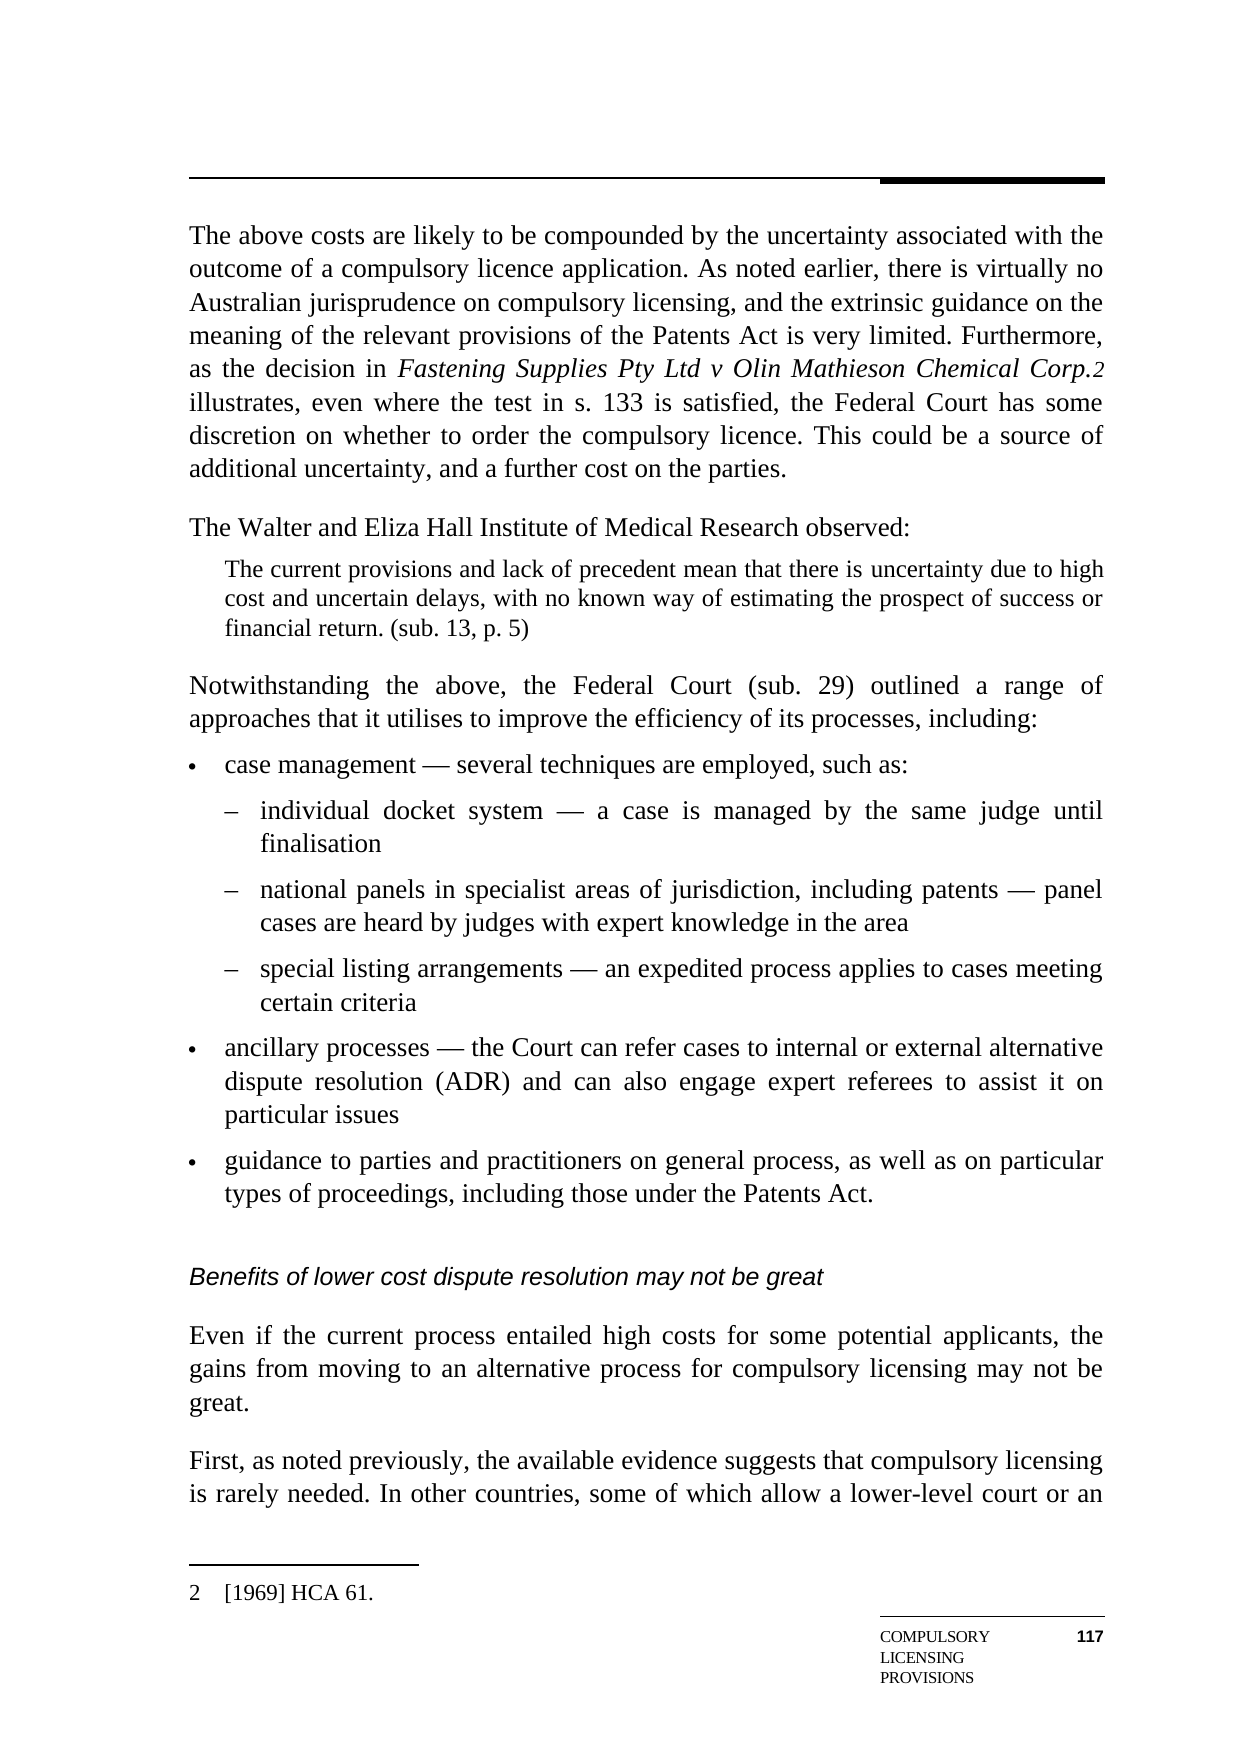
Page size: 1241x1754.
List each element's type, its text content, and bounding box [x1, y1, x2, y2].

text Notwithstanding the above, the Federal Court (sub. 29) outlined a range of approaches that it utilises to improve the efficiency of its processes, including: [189, 667, 1104, 733]
text Even if the current process entailed high costs for some potential applicants, the gains from moving to an alternative process for compulsory licensing may not be great. [189, 1317, 1104, 1417]
text The current provisions and lack of precedent mean that there is uncertainty due to high cost and uncertain delays, with no known way of estimating the prospect of success or financial return. (sub. 13, p. 5) [224, 554, 1104, 642]
text The Walter and Eliza Hall Institute of Medical Research observed: [189, 508, 1104, 542]
list case management — several techniques are employed, such as: [189, 746, 1104, 779]
text The above costs are likely to be compounded by the uncertainty associated with the outcome of a compulsory licence application. As noted earlier, there is virtually no Australian jurisprudence on compulsory licensing, and the extrinsic guidance on the meaning of the relevant provisions of the Patents Act is very limited. Furthermore, as the decision in Fastening Supplies Pty Ltd v Olin Mathieson Chemical Corp. illustrates, even where the test in s. 133 is satisfied, the Federal Court has some discretion on whether to order the compulsory licence. This could be a source of additional uncertainty, and a further cost on the parties. [189, 217, 1104, 483]
list special listing arrangements — an expedited process applies to cases meeting certain criteria [224, 950, 1104, 1017]
list individual docket system — a case is managed by the same judge until finalisation [224, 792, 1104, 858]
list ancillary processes — the Court can refer cases to internal or external alternative dispute resolution (ADR) and can also engage expert referees to assist it on particular issues [189, 1029, 1104, 1129]
list guidance to parties and practitioners on general process, as well as on particular types of proceedings, including those under the Patents Act. [189, 1142, 1104, 1208]
subtitle Benefits of lower cost dispute resolution may not be great [189, 1258, 1104, 1292]
list national panels in specialist areas of jurisdiction, including patents — panel cases are heard by judges with expert knowledge in the area [224, 871, 1104, 938]
